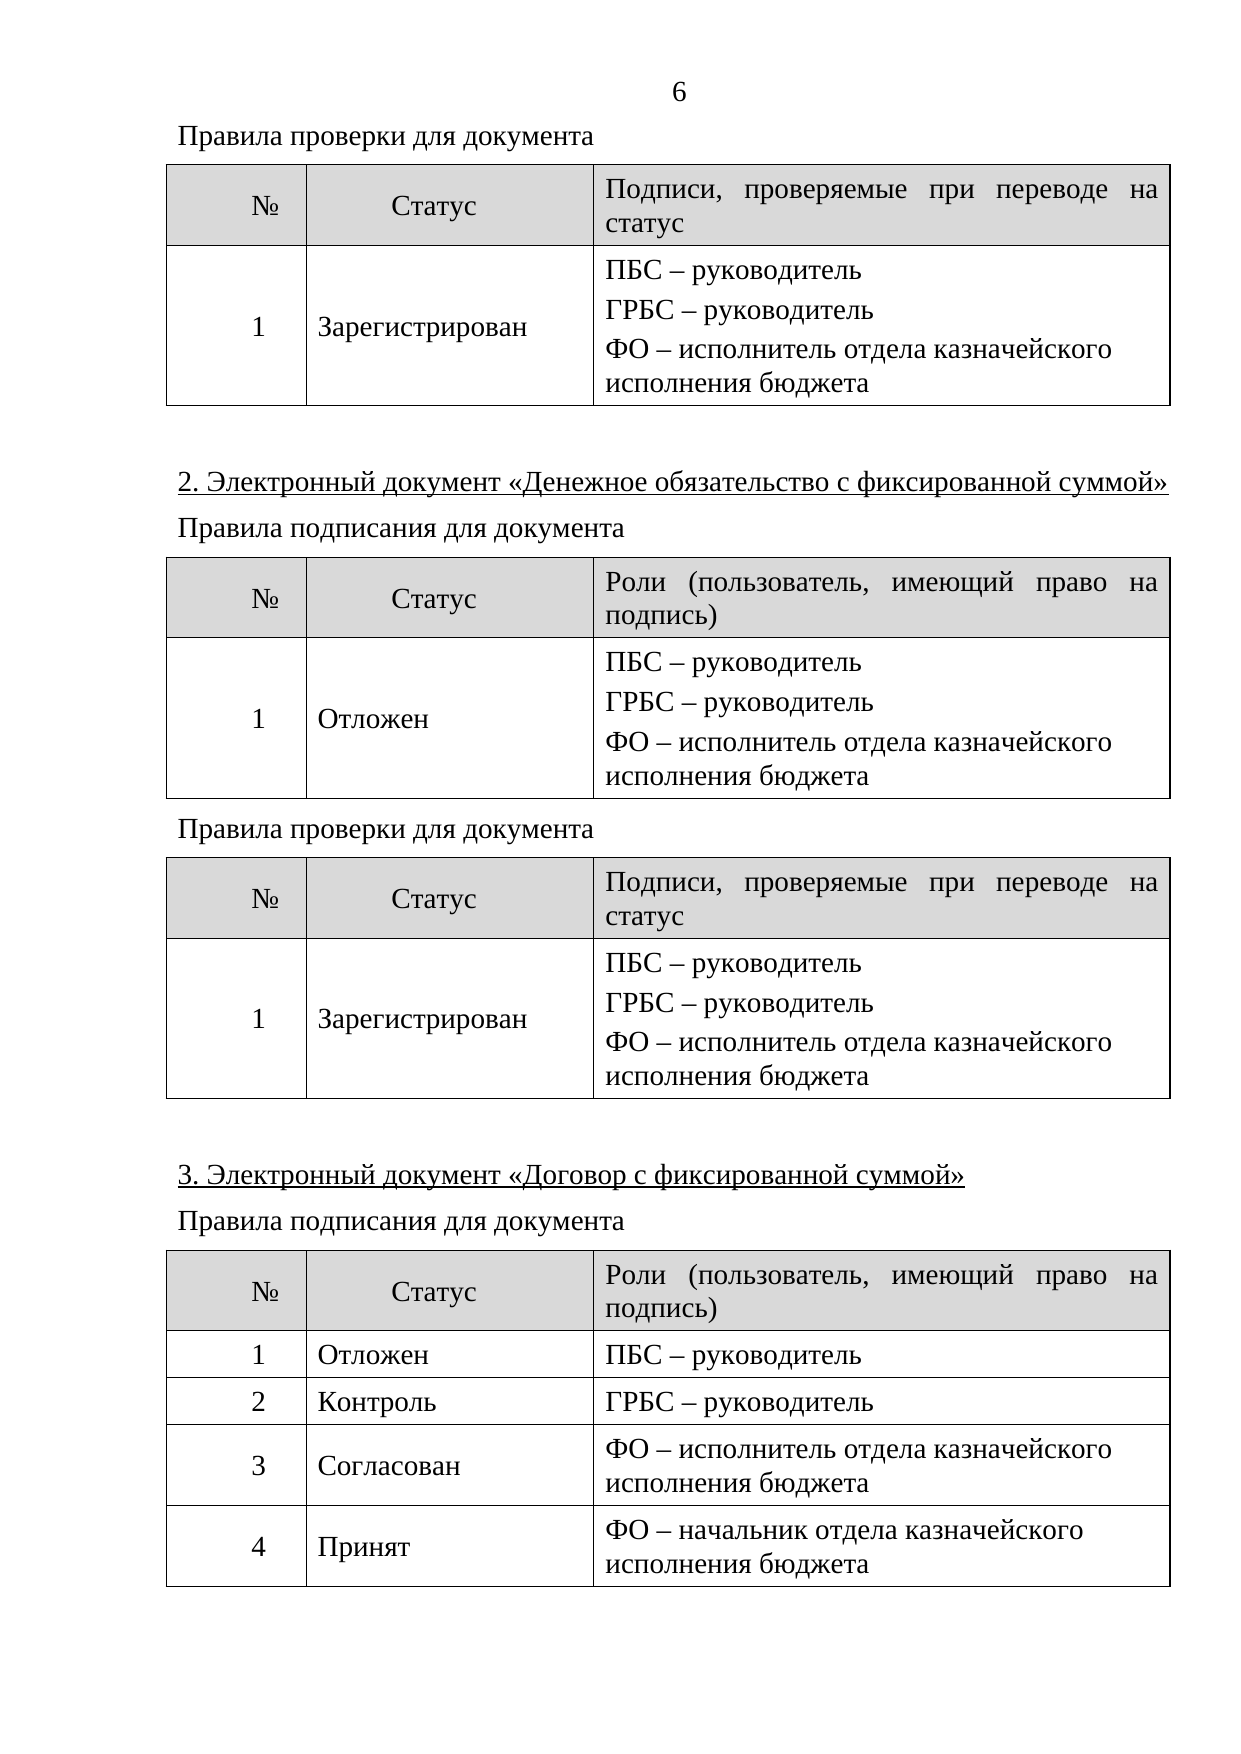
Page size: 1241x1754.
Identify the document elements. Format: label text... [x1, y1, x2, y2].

table_cell 1 [167, 638, 306, 797]
table_cell 2 [167, 1378, 306, 1424]
text Правила подписания для документа [177, 511, 1181, 544]
table_cell ПБС – руководитель ГРБС – руководитель ФО – исполнитель отдела казначейского исполнения бюджета [594, 638, 1169, 797]
table_cell Отложен [307, 1331, 593, 1377]
table_header Статус [307, 558, 593, 637]
table_cell ГРБС – руководитель [594, 1378, 1169, 1424]
table_header № [167, 858, 306, 938]
table_cell ФО – начальник отдела казначейского исполнения бюджета [594, 1506, 1169, 1586]
table_cell Контроль [307, 1378, 593, 1424]
table_cell Отложен [307, 638, 593, 797]
table_header Статус [307, 165, 593, 245]
table_header Роли (пользователь, имеющий право на подпись) [594, 558, 1169, 637]
text Правила подписания для документа [177, 1203, 1181, 1237]
table_header Статус [307, 858, 593, 938]
table_cell 3 [167, 1425, 306, 1505]
table_header Подписи, проверяемые при переводе на статус [594, 165, 1169, 245]
table_cell 1 [167, 1331, 306, 1377]
table_cell 1 [167, 246, 306, 405]
table_cell ПБС – руководитель [594, 1331, 1169, 1377]
text Правила проверки для документа [177, 811, 1181, 844]
table_cell Согласован [307, 1425, 593, 1505]
table_header Статус [307, 1251, 593, 1330]
text 3. Электронный документ «Договор с фиксированной суммой» [177, 1157, 1181, 1191]
table_header Роли (пользователь, имеющий право на подпись) [594, 1251, 1169, 1330]
text 2. Электронный документ «Денежное обязательство с фиксированной суммой» [177, 464, 1181, 498]
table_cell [594, 246, 1169, 405]
table_cell 1 [167, 939, 306, 1098]
table_cell 4 [167, 1506, 306, 1586]
table_header № [167, 558, 306, 637]
table_cell Зарегистрирован [307, 246, 593, 405]
table_cell ПБС – руководитель ГРБС – руководитель ФО – исполнитель отдела казначейского исполнения бюджета [594, 939, 1169, 1098]
table_header № [167, 1251, 306, 1330]
table_header Подписи, проверяемые при переводе на статус [594, 858, 1169, 938]
table_cell Зарегистрирован [307, 939, 593, 1098]
table_header № [167, 165, 306, 245]
table_cell Принят [307, 1506, 593, 1586]
table_cell ФО – исполнитель отдела казначейского исполнения бюджета [594, 1425, 1169, 1505]
text Правила проверки для документа [177, 118, 1181, 152]
